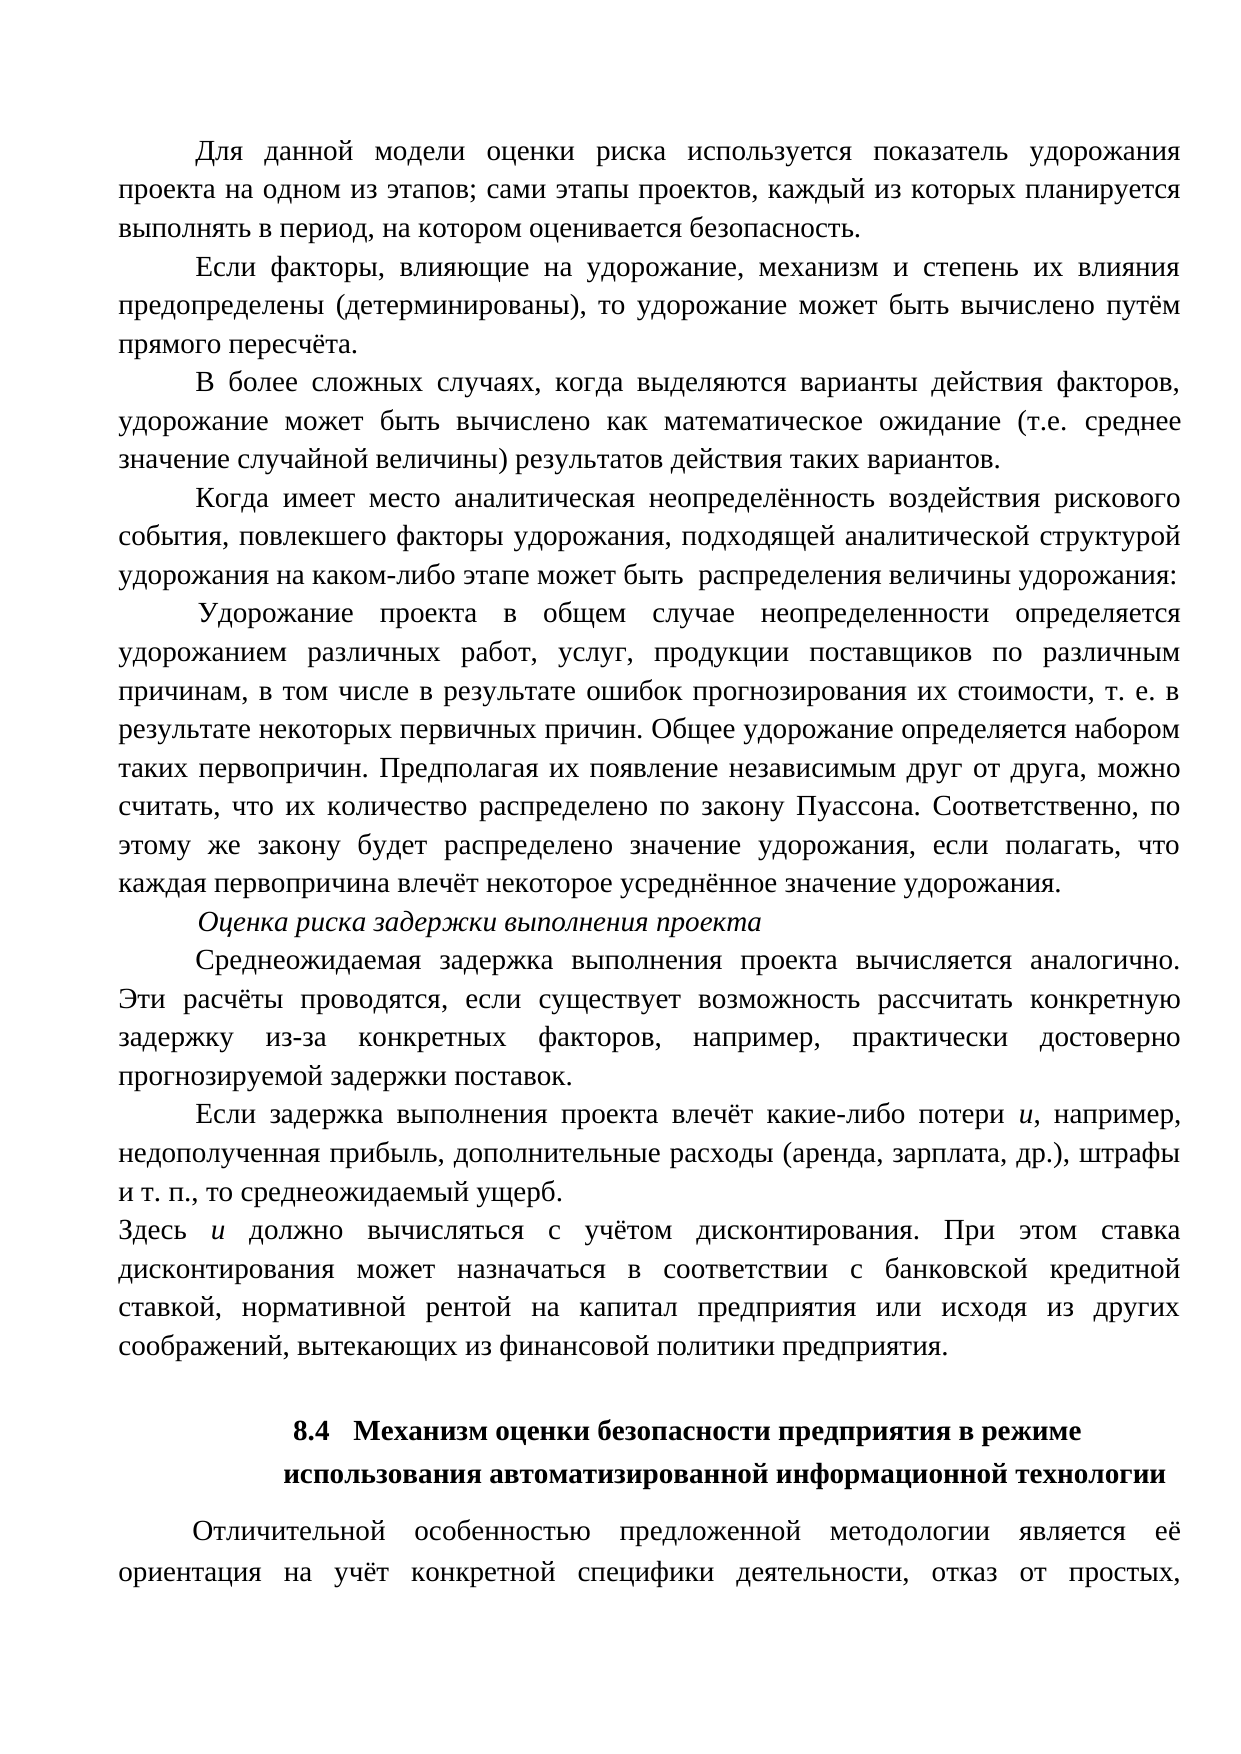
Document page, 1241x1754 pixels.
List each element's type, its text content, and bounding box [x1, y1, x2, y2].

text В более сложных случаях, когда выделяются варианты действия факторов, удорожание может быть вычислено как математическое ожидание (т.е. среднее значение случайной величины) результатов действия таких вариантов. [118, 364, 1181, 475]
text Когда имеет место аналитическая неопределённость воздействия рискового события, повлекшего факторы удорожания, подходящей аналитической структурой удорожания на каком-либо этапе может быть распределения величины удорожания: [118, 480, 1181, 591]
text Оценка риска задержки выполнения проекта [118, 904, 1181, 937]
text Среднеожидаемая задержка выполнения проекта вычисляется аналогично. Эти расчёты проводятся, если существует возможность рассчитать конкретную задержку из-за конкретных факторов, например, практически достоверно прогнозируемой задержки поставок. [118, 942, 1181, 1092]
text Здесь и должно вычисляться с учётом дисконтирования. При этом ставка дисконтирования может назначаться в соответствии с банковской кредитной ставкой, нормативной рентой на капитал предприятия или исходя из других соображений, вытекающих из финансовой политики предприятия. [118, 1212, 1181, 1361]
text Если факторы, влияющие на удорожание, механизм и степень их влияния предопределены (детерминированы), то удорожание может быть вычислено путём прямого пересчёта. [118, 249, 1181, 359]
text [118, 1508, 1181, 1590]
text Удорожание проекта в общем случае неопределенности определяется удорожанием различных работ, услуг, продукции поставщиков по различным причинам, в том числе в результате ошибок прогнозирования их стоимости, т. е. в результате некоторых первичных причин. Общее удорожание определяется набором таких первопричин. Предполагая их появление независимым друг от друга, можно считать, что их количество распределено по закону Пуассона. Соответственно, по этому же закону будет распределено значение удорожания, если полагать, что каждая первопричина влечёт некоторое усреднённое значение удорожания. [118, 596, 1181, 899]
text Если задержка выполнения проекта влечёт какие-либо потери и, например, недополученная прибыль, дополнительные расходы (аренда, зарплата, др.), штрафы и т. п., то среднеожидаемый ущерб. [118, 1097, 1181, 1207]
list Механизм оценки безопасности предприятия в режиме использования автоматизированной информационной технологии [193, 1405, 1181, 1493]
text Для данной модели оценки риска используется показатель удорожания проекта на одном из этапов; сами этапы проектов, каждый из которых планируется выполнять в период, на котором оценивается безопасность. [118, 133, 1181, 244]
